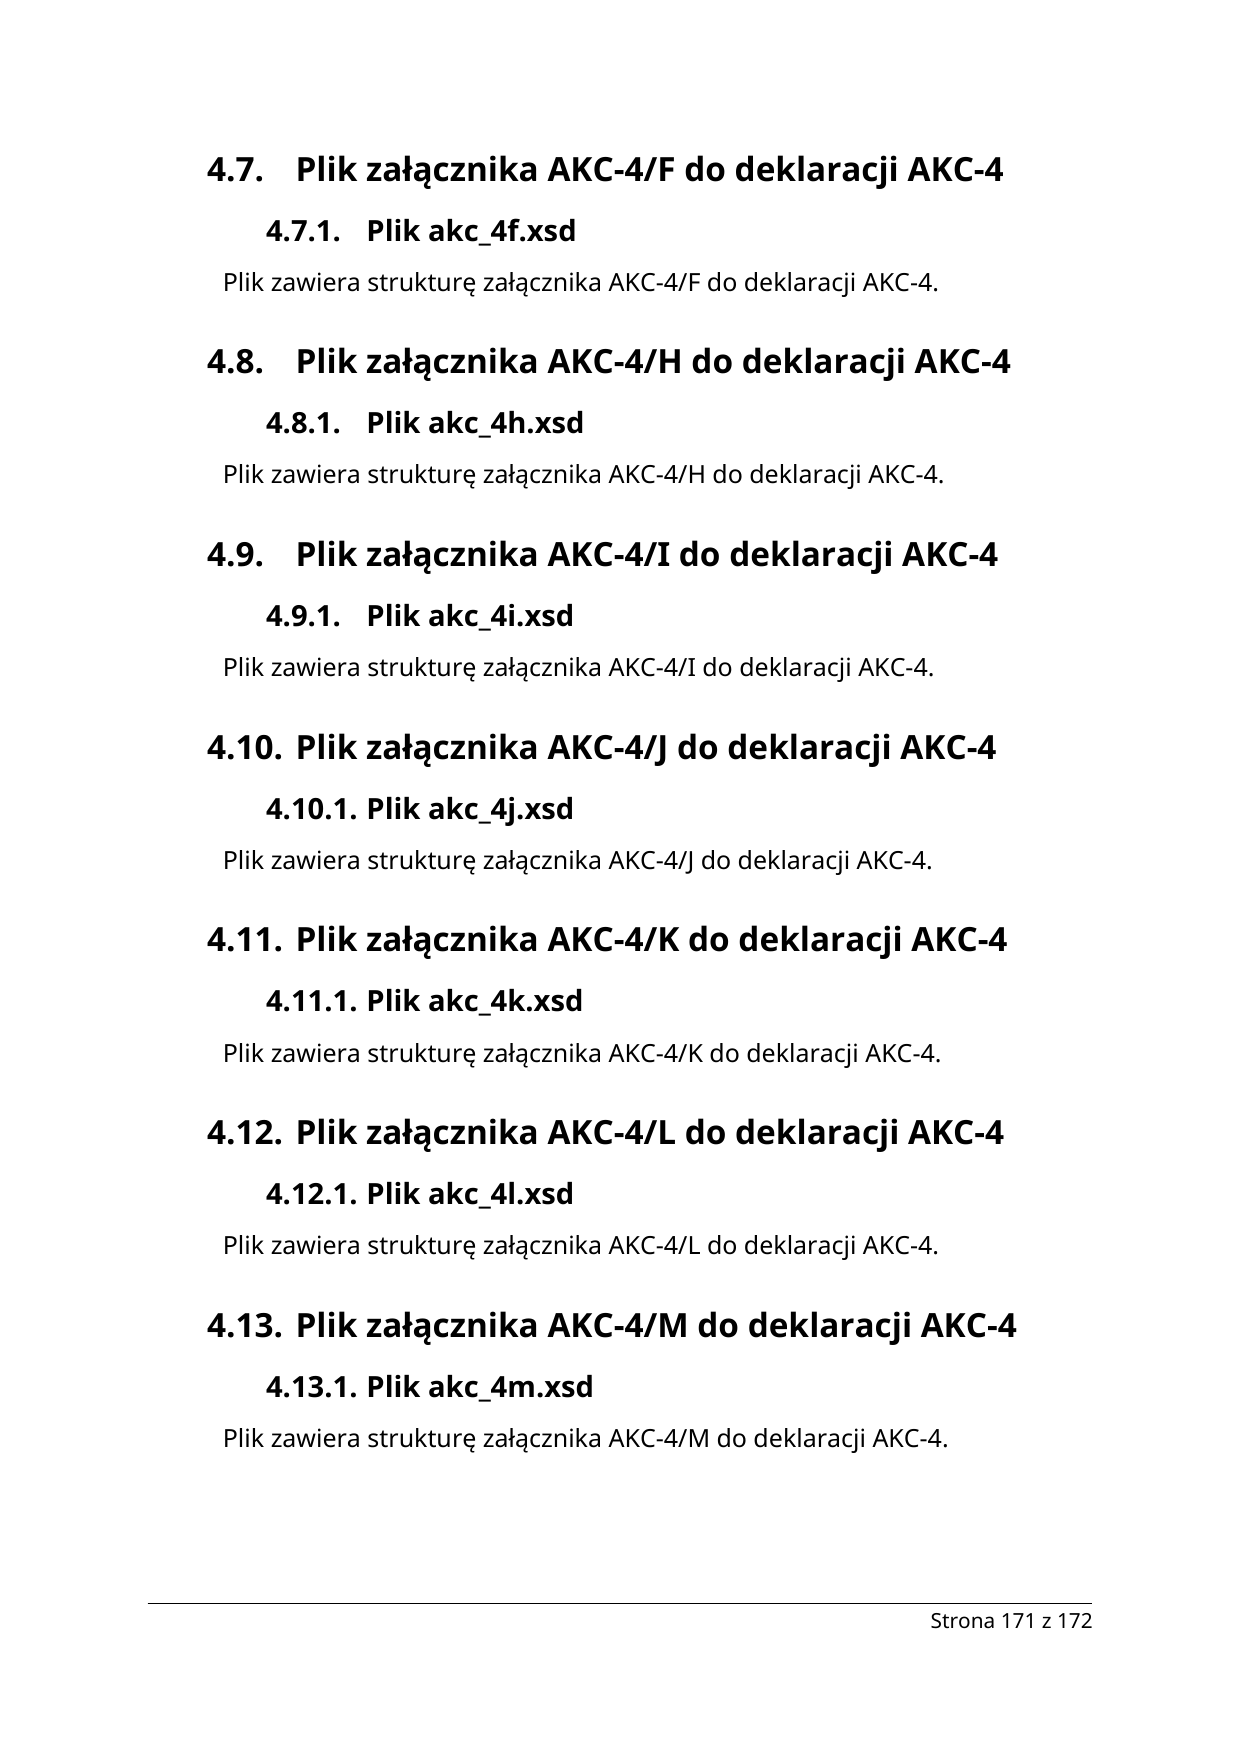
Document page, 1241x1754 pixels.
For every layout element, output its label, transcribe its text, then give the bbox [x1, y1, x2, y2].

subtitle Plik akc_4f.xsd [266, 214, 1092, 248]
subtitle Plik akc_4m.xsd [266, 1371, 1092, 1404]
subtitle Plik załącznika AKC-4/H do deklaracji AKC-4 [207, 340, 1092, 382]
subtitle Plik załącznika AKC-4/L do deklaracji AKC-4 [207, 1111, 1092, 1153]
subtitle Plik akc_4l.xsd [266, 1178, 1092, 1211]
subtitle Plik akc_4j.xsd [266, 792, 1092, 826]
text Plik zawiera strukturę załącznika AKC-4/L do deklaracji AKC-4. [223, 1228, 1092, 1262]
text Plik zawiera strukturę załącznika AKC-4/J do deklaracji AKC-4. [223, 842, 1092, 877]
text Plik zawiera strukturę załącznika AKC-4/F do deklaracji AKC-4. [223, 264, 1092, 298]
subtitle Plik załącznika AKC-4/M do deklaracji AKC-4 [207, 1304, 1092, 1346]
subtitle Plik załącznika AKC-4/K do deklaracji AKC-4 [207, 918, 1092, 960]
subtitle Plik akc_4k.xsd [266, 985, 1092, 1018]
subtitle Plik akc_4h.xsd [266, 407, 1092, 440]
text Plik zawiera strukturę załącznika AKC-4/I do deklaracji AKC-4. [223, 650, 1092, 684]
text Plik zawiera strukturę załącznika AKC-4/K do deklaracji AKC-4. [223, 1035, 1092, 1069]
subtitle Plik akc_4i.xsd [266, 600, 1092, 633]
subtitle Plik załącznika AKC-4/F do deklaracji AKC-4 [207, 148, 1092, 189]
subtitle Plik załącznika AKC-4/I do deklaracji AKC-4 [207, 533, 1092, 575]
text Plik zawiera strukturę załącznika AKC-4/M do deklaracji AKC-4. [223, 1421, 1092, 1455]
text Plik zawiera strukturę załącznika AKC-4/H do deklaracji AKC-4. [223, 457, 1092, 491]
subtitle Plik załącznika AKC-4/J do deklaracji AKC-4 [207, 726, 1092, 767]
